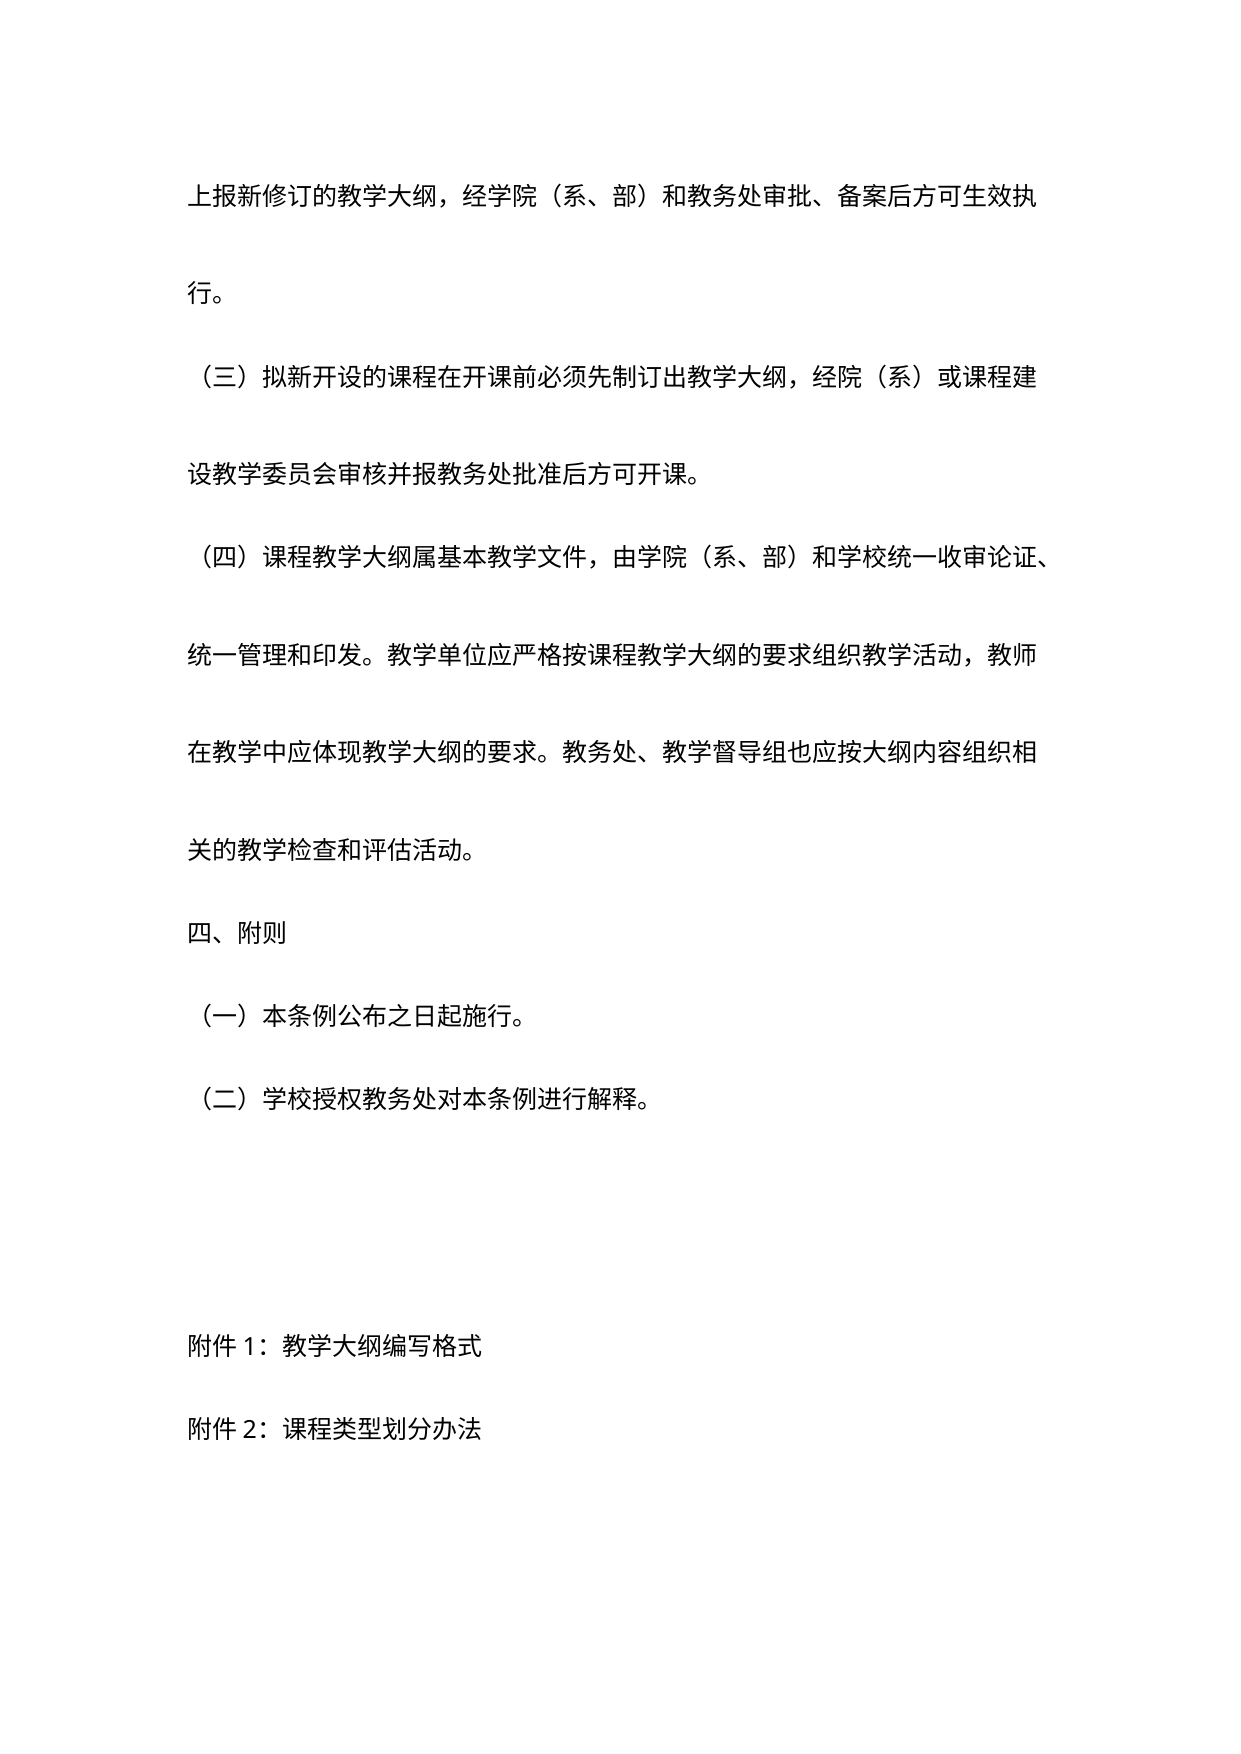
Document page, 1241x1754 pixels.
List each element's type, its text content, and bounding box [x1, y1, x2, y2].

text （四）课程教学大纲属基本教学文件，由学院（系、部）和学校统一收审论证、统一管理和印发。教学单位应严格按课程教学大纲的要求组织教学活动，教师在教学中应体现教学大纲的要求。教务处、教学督导组也应按大纲内容组织相关的教学检查和评估活动。 [187, 523, 1053, 881]
text 四、附则 [187, 899, 1053, 964]
text 附件2：课程类型划分办法 [187, 1395, 1053, 1460]
text （三）拟新开设的课程在开课前必须先制订出教学大纲，经院（系）或课程建设教学委员会审核并报教务处批准后方可开课。 [187, 343, 1053, 505]
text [187, 162, 1053, 324]
text 附件1：教学大纲编写格式 [187, 1312, 1053, 1377]
text （二）学校授权教务处对本条例进行解释。 [187, 1065, 1053, 1130]
text （一）本条例公布之日起施行。 [187, 982, 1053, 1047]
